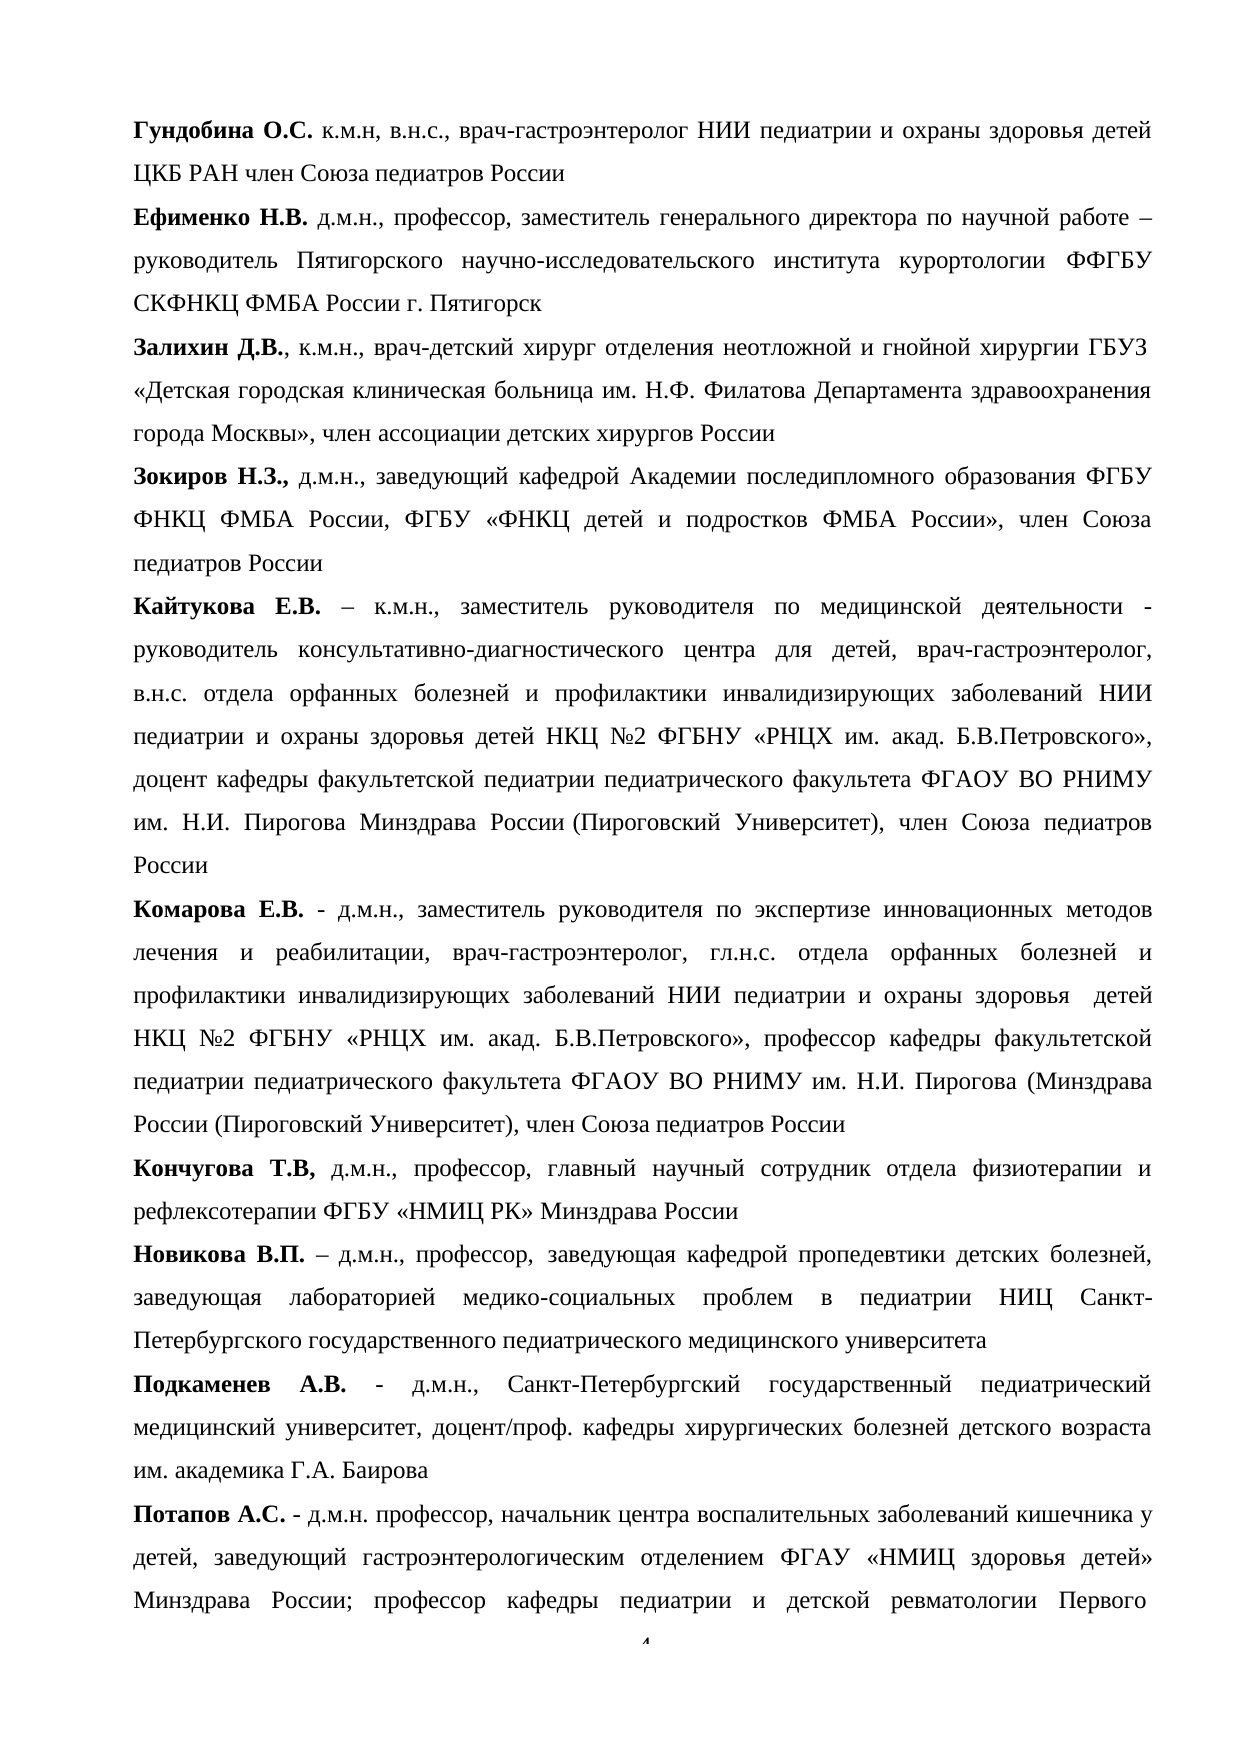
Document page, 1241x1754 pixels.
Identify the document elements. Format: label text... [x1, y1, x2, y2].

text Новикова В.П. – д.м.н., профессор, заведующая кафедрой пропедевтики детских болезней, заведующая лабораторией медико-социальных проблем в педиатрии НИЦ Санкт- Петербургского государственного педиатрического медицинского университета [133, 1239, 1152, 1354]
text Подкаменев А.В. - д.м.н., Санкт-Петербургский государственный педиатрический медицинский университет, доцент/проф. кафедры хирургических болезней детского возраста им. академика Г.А. Баирова [133, 1369, 1152, 1484]
text «Детская городская клиническая больница им. Н.Ф. Филатова Департамента здравоохранения города Москвы», член ассоциации детских хирургов России [133, 375, 1152, 447]
text Ефименко Н.В. д.м.н., профессор, заместитель генерального директора по научной работе – руководитель Пятигорского научно-исследовательского института курортологии ФФГБУ СКФНКЦ ФМБА России г. Пятигорск [133, 202, 1152, 317]
text Залихин Д.В., к.м.н., врач-детский хирург отделения неотложной и гнойной хирургии ГБУЗ [133, 332, 1163, 361]
text Кайтукова Е.В. – к.м.н., заместитель руководителя по медицинской деятельности - руководитель консультативно-диагностического центра для детей, врач-гастроэнтеролог, в.н.с. отдела орфанных болезней и профилактики инвалидизирующих заболеваний НИИ педиатрии и охраны здоровья детей НКЦ №2 ФГБНУ «РНЦХ им. акад. Б.В.Петровского», доцент кафедры факультетской педиатрии педиатрического факультета ФГАОУ ВО РНИМУ им. Н.И. Пирогова Минздрава России (Пироговский Университет), член Союза педиатров России [133, 591, 1152, 879]
text Комарова Е.В. - д.м.н., заместитель руководителя по экспертизе инновационных методов лечения и реабилитации, врач-гастроэнтеролог, гл.н.с. отдела орфанных болезней и профилактики инвалидизирующих заболеваний НИИ педиатрии и охраны здоровья детей НКЦ №2 ФГБНУ «РНЦХ им. акад. Б.В.Петровского», профессор кафедры факультетской педиатрии педиатрического факультета ФГАОУ ВО РНИМУ им. Н.И. Пирогова (Минздрава России (Пироговский Университет), член Союза педиатров России [133, 894, 1152, 1138]
text Кончугова Т.В, д.м.н., профессор, главный научный сотрудник отдела физиотерапии и рефлексотерапии ФГБУ «НМИЦ РК» Минздрава России [133, 1153, 1152, 1225]
text Гундобина О.С. к.м.н, в.н.с., врач-гастроэнтеролог НИИ педиатрии и охраны здоровья детей ЦКБ РАН член Союза педиатров России [133, 115, 1152, 187]
text Зокиров Н.З., д.м.н., заведующий кафедрой Академии последипломного образования ФГБУ ФНКЦ ФМБА России, ФГБУ «ФНКЦ детей и подростков ФМБА России», член Союза педиатров России [133, 461, 1152, 576]
text Потапов А.С. - д.м.н. профессор, начальник центра воспалительных заболеваний кишечника у детей, заведующий гастроэнтерологическим отделением ФГАУ «НМИЦ здоровья детей» Минздрава России; профессор кафедры педиатрии и детской ревматологии Первого [133, 1499, 1153, 1614]
